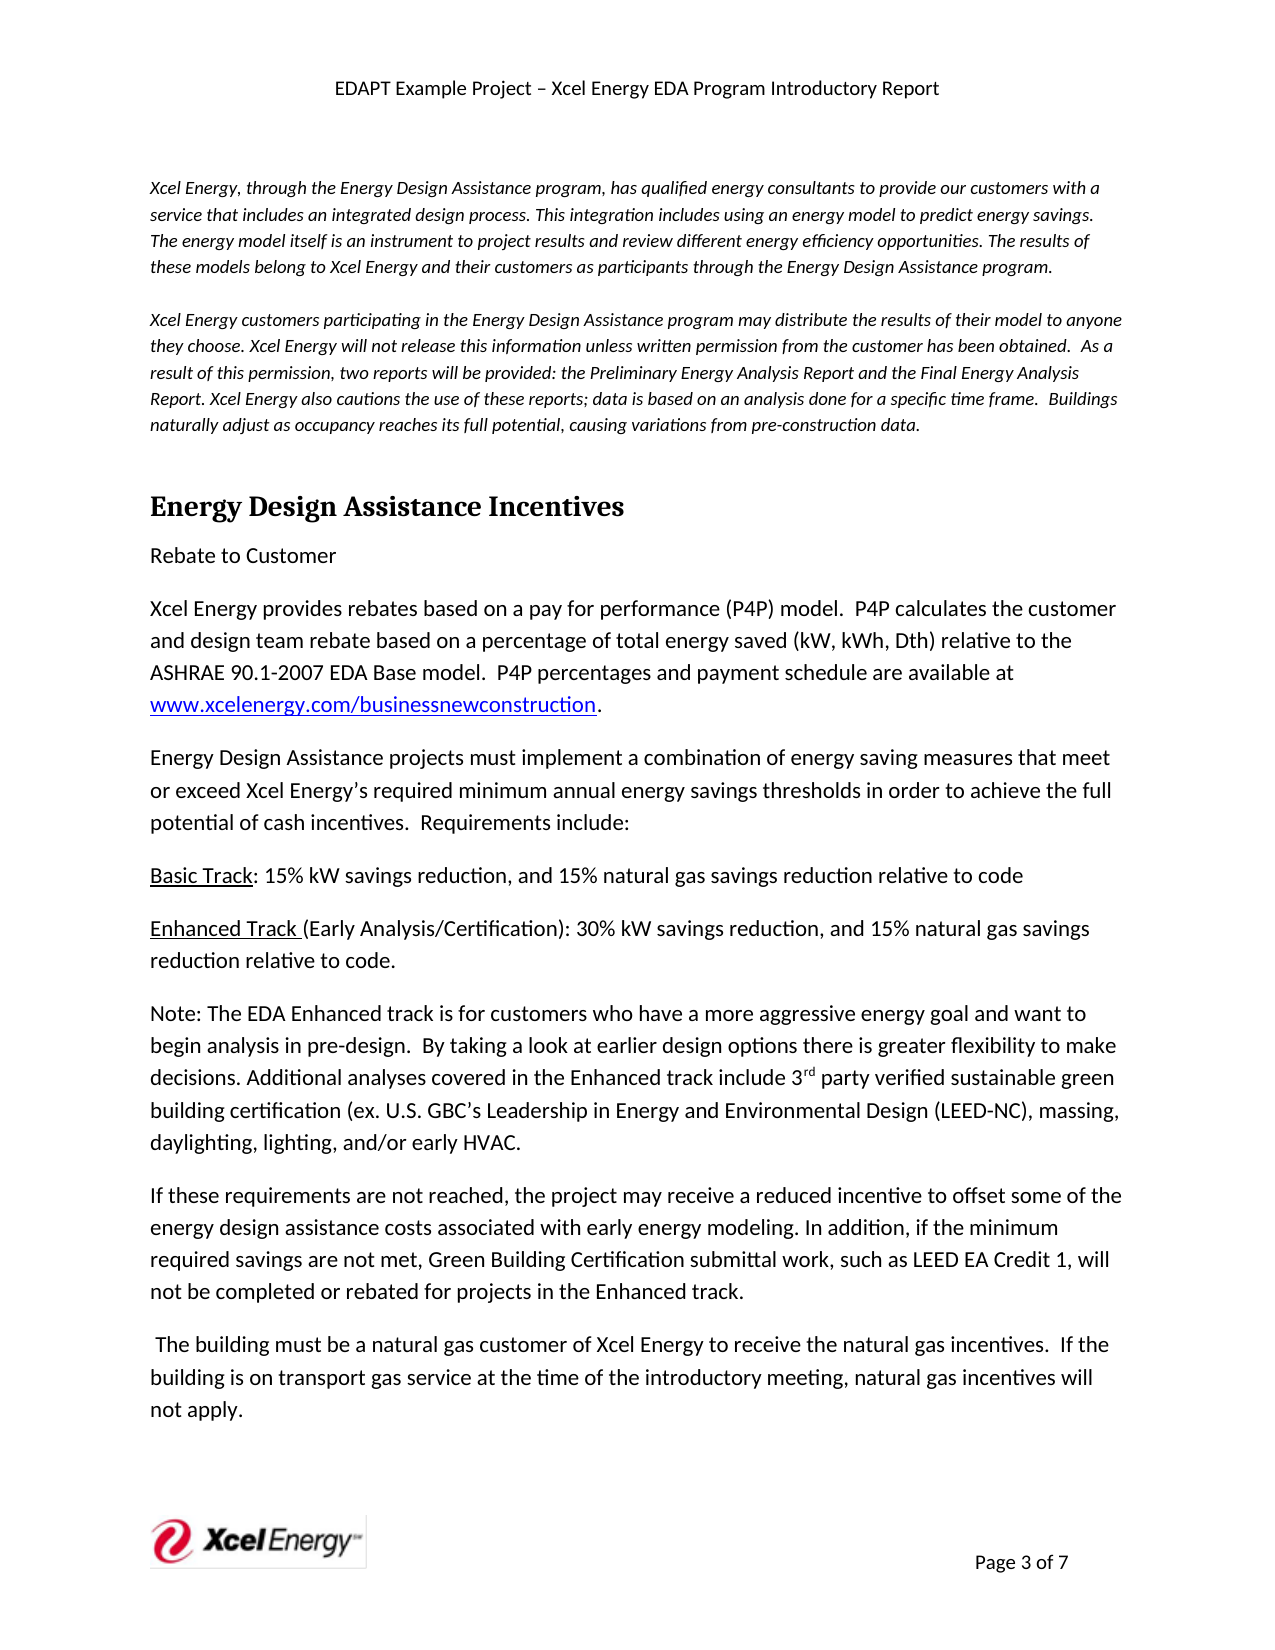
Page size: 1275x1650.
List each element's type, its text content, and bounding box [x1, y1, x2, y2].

text Note: The EDA Enhanced track is for customers who have a more aggressive energy goal and want to begin analysis in pre-design. By taking a look at earlier design options there is greater flexibility to make decisions. Additional analyses covered in the Enhanced track include 3rd party verified sustainable green building certification (ex. U.S. GBC’s Leadership in Energy and Environmental Design (LEED-NC), massing, daylighting, lighting, and/or early HVAC. [150, 999, 1125, 1156]
text Energy Design Assistance projects must implement a combination of energy saving measures that meet or exceed Xcel Energy’s required minimum annual energy savings thresholds in order to achieve the full potential of cash incentives. Requirements include: [150, 743, 1125, 836]
text Xcel Energy customers participating in the Energy Design Assistance program may distribute the results of their model to anyone they choose. Xcel Energy will not release this information unless written permission from the customer has been obtained. As a result of this permission, two reports will be provided: the Preliminary Energy Analysis Report and the Final Energy Analysis Report. Xcel Energy also cautions the use of these reports; data is based on an analysis done for a specific time frame. Buildings naturally adjust as occupancy reaches its full potential, causing variations from pre-construction data. [150, 308, 1125, 436]
text The building must be a natural gas customer of Xcel Energy to receive the natural gas incentives. If the building is on transport gas service at the time of the introductory meeting, natural gas incentives will not apply. [150, 1331, 1125, 1423]
text Rebate to Customer [150, 541, 1125, 569]
picture [150, 1515, 368, 1570]
text Basic Track: 15% kW savings reduction, and 15% natural gas savings reduction relative to code [150, 861, 1125, 889]
text Xcel Energy provides rebates based on a pay for performance (P4P) model. P4P calculates the customer and design team rebate based on a percentage of total energy saved (kW, kWh, Dth) relative to the ASHRAE 90.1-2007 EDA Base model. P4P percentages and payment schedule are available at www.xcelenergy.com/businessnewconstruction. [150, 594, 1125, 718]
subtitle Energy Design Assistance Incentives [150, 490, 1125, 523]
text Enhanced Track (Early Analysis/Certification): 30% kW savings reduction, and 15% natural gas savings reduction relative to code. [150, 914, 1125, 974]
text If these requirements are not reached, the project may receive a reduced incentive to offset some of the energy design assistance costs associated with early energy modeling. In addition, if the minimum required savings are not met, Green Building Certification submittal work, such as LEED EA Credit 1, will not be completed or rebated for projects in the Enhanced track. [150, 1181, 1125, 1306]
text Xcel Energy, through the Energy Design Assistance program, has qualified energy consultants to provide our customers with a service that includes an integrated design process. This integration includes using an energy model to predict energy savings. The energy model itself is an instrument to project results and review different energy efficiency opportunities. The results of these models belong to Xcel Energy and their customers as participants through the Energy Design Assistance program. [150, 176, 1125, 278]
